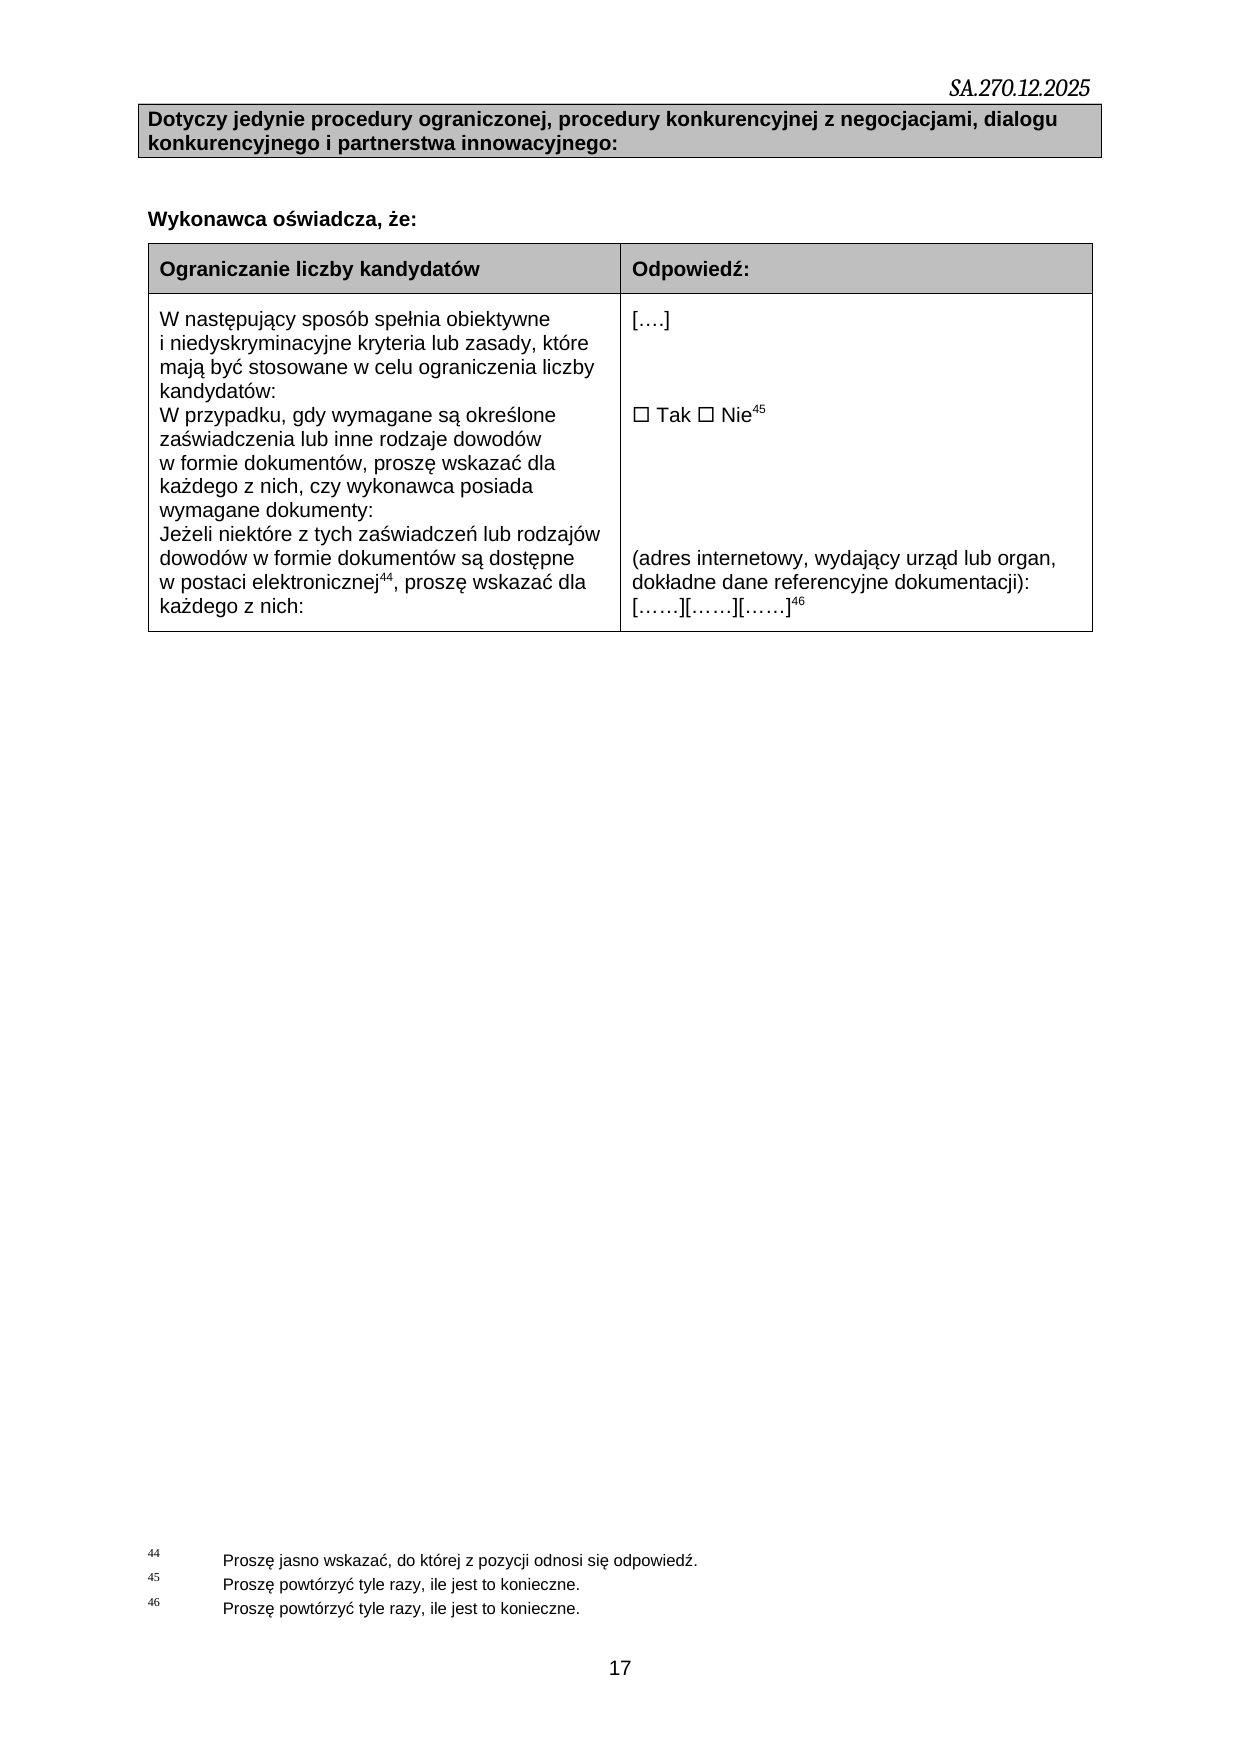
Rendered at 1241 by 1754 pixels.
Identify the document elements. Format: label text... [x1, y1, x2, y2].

table_cell [….] Tak Nie (adres internetowy, wydający urząd lub organ, dokładne dane referencyjne dokumentacji): [……][……][……] [621, 294, 1092, 631]
table_header Odpowiedź: [621, 244, 1092, 293]
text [139, 105, 1101, 157]
text Wykonawca oświadcza, że: [148, 207, 1093, 231]
table_header Ograniczanie liczby kandydatów [149, 244, 620, 293]
table_cell W następujący sposób spełnia obiektywne i niedyskryminacyjne kryteria lub zasady, które mają być stosowane w celu ograniczenia liczby kandydatów: W przypadku, gdy wymagane są określone zaświadczenia lub inne rodzaje dowodów w formie dokumentów, proszę wskazać dla każdego z nich, czy wykonawca posiada wymagane dokumenty: Jeżeli niektóre z tych zaświadczeń lub rodzajów dowodów w formie dokumentów są dostępne w postaci elektronicznej, proszę wskazać dla każdego z nich: [149, 294, 620, 631]
